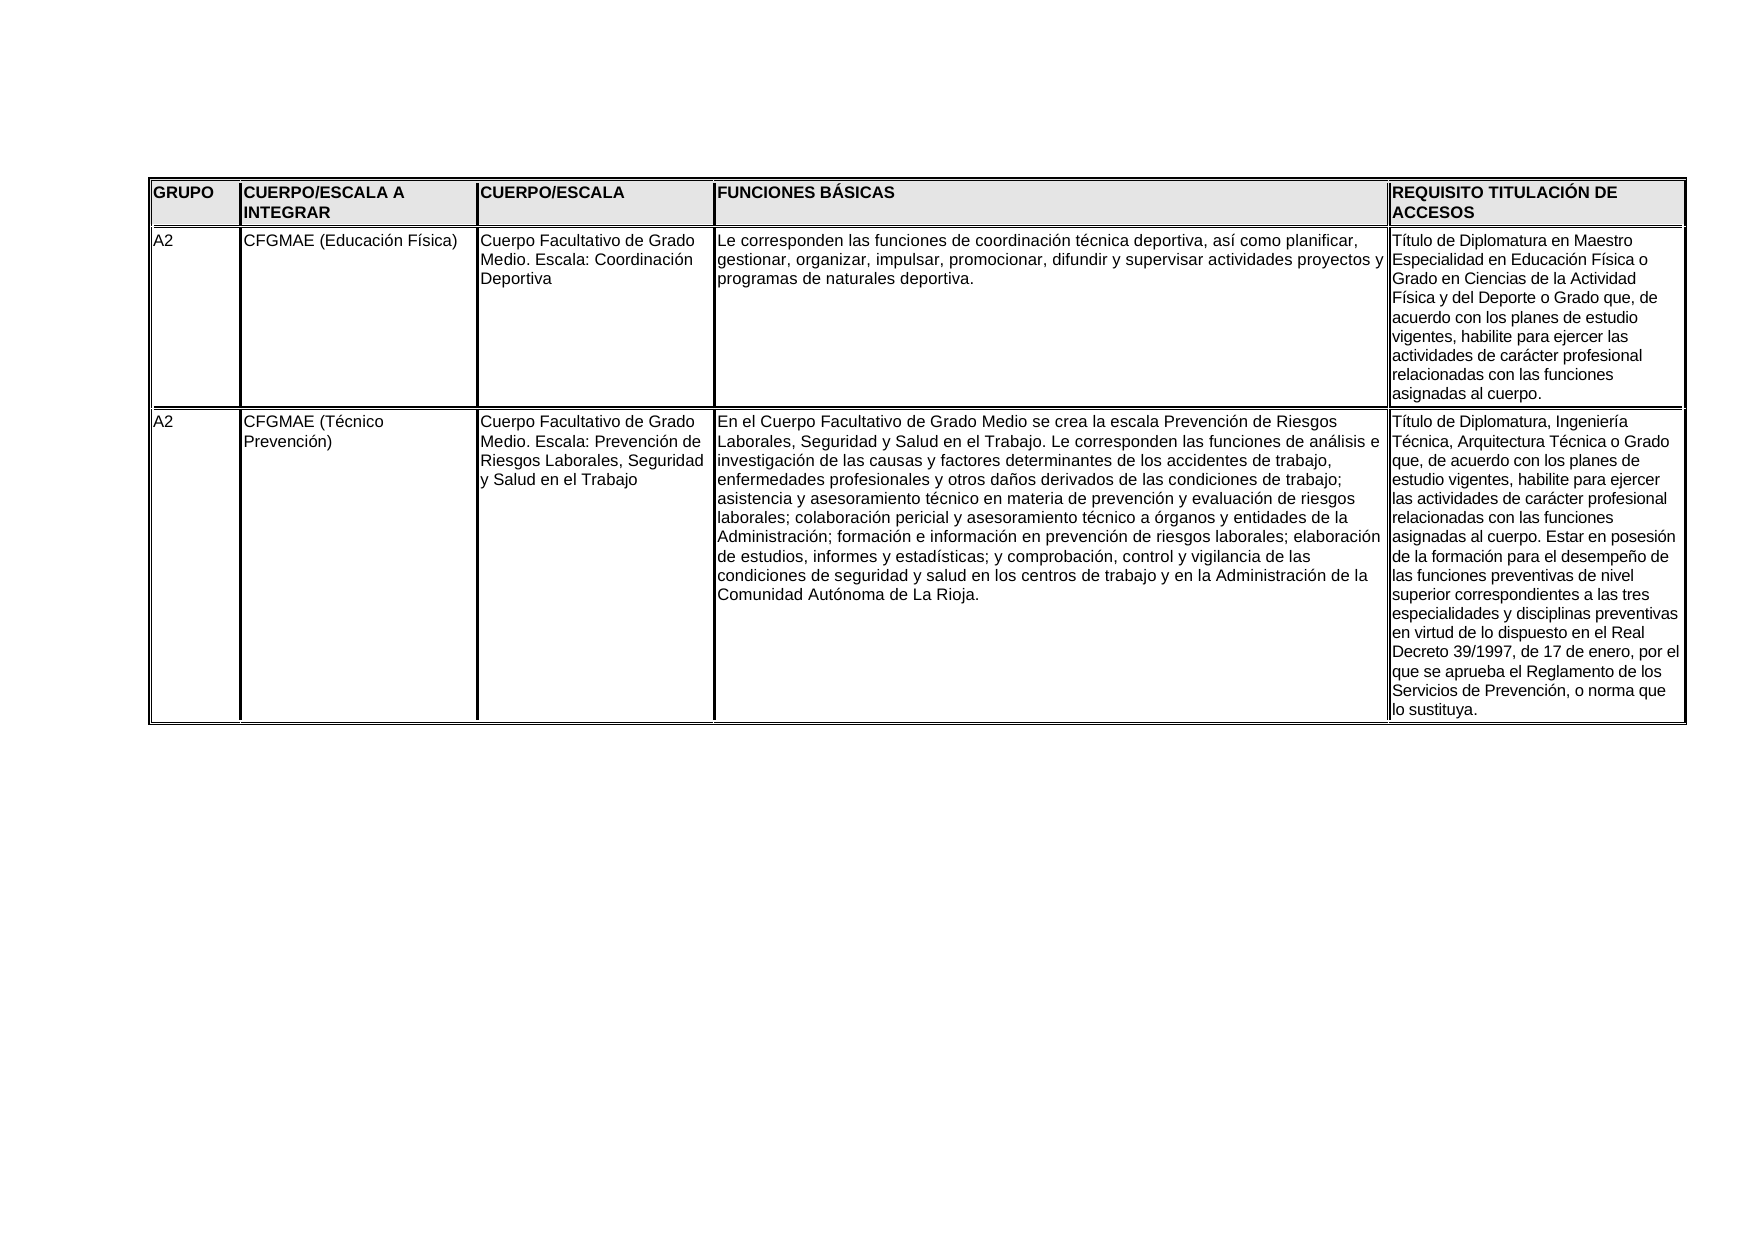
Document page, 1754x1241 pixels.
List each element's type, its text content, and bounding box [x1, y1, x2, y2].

table_cell Cuerpo Facultativo de Grado Medio. Escala: Coordinación Deportiva [479, 228, 713, 406]
table_cell Le corresponden las funciones de coordinación técnica deportiva, así como planificar, gestionar, organizar, impulsar, promocionar, difundir y supervisar actividades proyectos y programas de naturales deportiva. [716, 228, 1387, 406]
table_cell CFGMAE (Técnico Prevención) [240, 410, 477, 722]
table_cell Título de Diplomatura, Ingeniería Técnica, Arquitectura Técnica o Grado que, de acuerdo con los planes de estudio vigentes, habilite para ejercer las actividades de carácter profesional relacionadas con las funciones asignadas al cuerpo. Estar en posesión de la formación para el desempeño de las funciones preventivas de nivel superior correspondientes a las tres especialidades y disciplinas preventivas en virtud de lo dispuesto en el Real Decreto 39/1997, de 17 de enero, por el que se aprueba el Reglamento de los Servicios de Prevención, o norma que lo sustituya. [1389, 406, 1685, 722]
table_cell Título de Diplomatura en Maestro Especialidad en Educación Física o Grado en Ciencias de la Actividad Física y del Deporte o Grado que, de acuerdo con los planes de estudio vigentes, habilite para ejercer las actividades de carácter profesional relacionadas con las funciones asignadas al cuerpo. [1391, 225, 1685, 406]
table_header REQUISITO TITULACIÓN DE ACCESOS [1389, 181, 1684, 224]
table_cell Cuerpo Facultativo de Grado Medio. Escala: Prevención de Riesgos Laborales, Seguridad y Salud en el Trabajo [477, 410, 714, 722]
table_cell En el Cuerpo Facultativo de Grado Medio se crea la escala Prevención de Riesgos Laborales, Seguridad y Salud en el Trabajo. Le corresponden las funciones de análisis e investigación de las causas y factores determinantes de los accidentes de trabajo, enfermedades profesionales y otros daños derivados de las condiciones de trabajo; asistencia y asesoramiento técnico en materia de prevención y evaluación de riesgos laborales; colaboración pericial y asesoramiento técnico a órganos y entidades de la Administración; formación e información en prevención de riesgos laborales; elaboración de estudios, informes y estadísticas; y comprobación, control y vigilancia de las condiciones de seguridad y salud en los centros de trabajo y en la Administración de la Comunidad Autónoma de La Rioja. [714, 406, 1389, 722]
table_cell CFGMAE (Educación Física) [242, 228, 476, 406]
table_header GRUPO [152, 181, 240, 224]
table_header FUNCIONES BÁSICAS [714, 179, 1389, 224]
table_cell A2 [152, 406, 240, 722]
table_header CUERPO/ESCALA A INTEGRAR [240, 181, 477, 224]
table_header CUERPO/ESCALA [477, 179, 714, 224]
table_cell A2 [152, 225, 239, 406]
